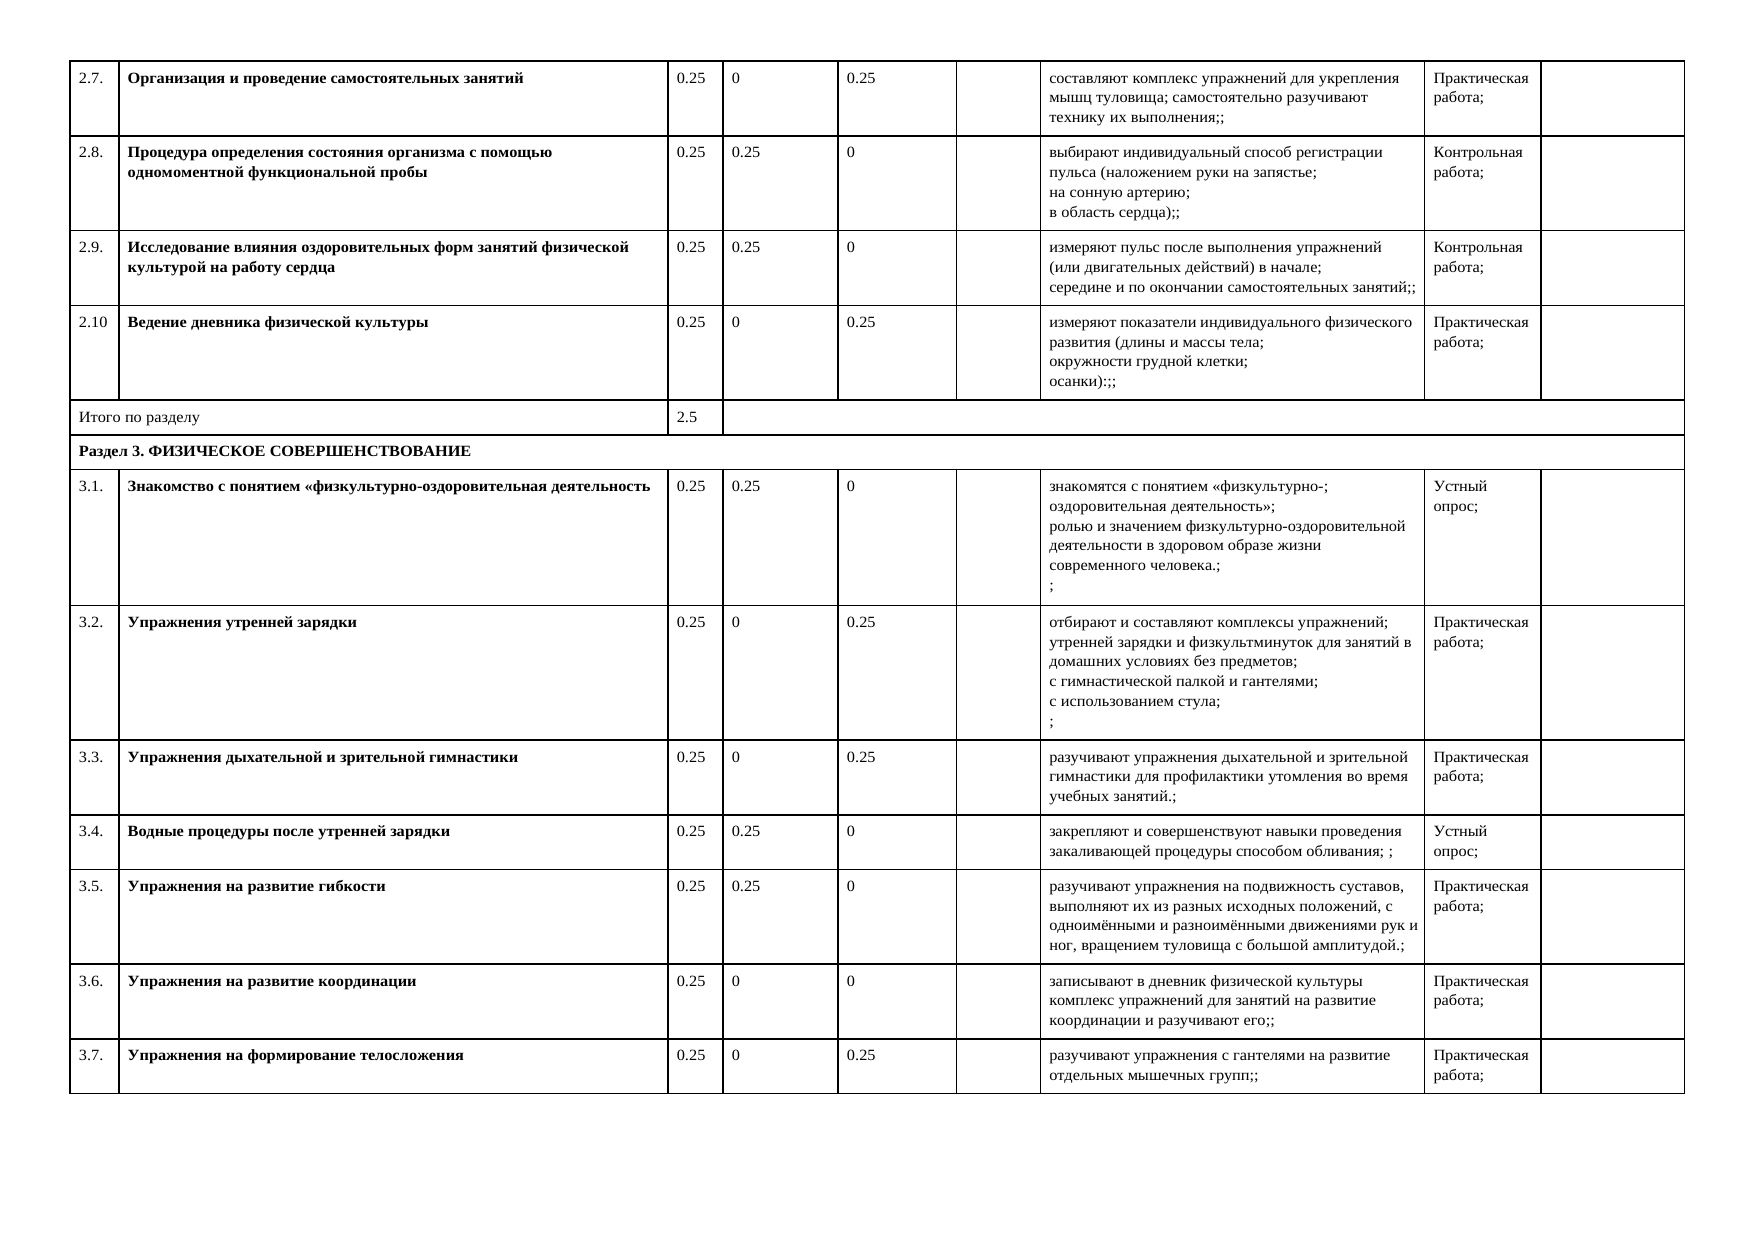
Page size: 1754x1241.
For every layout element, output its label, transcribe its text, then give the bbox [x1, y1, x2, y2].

table_cell 2.10 [71, 306, 118, 399]
table_cell [1542, 816, 1684, 868]
table_cell Практическая работа; [1425, 965, 1540, 1038]
table_cell 3.1. [71, 470, 118, 604]
table_cell 0.25 [724, 870, 837, 963]
table_cell Практическая работа; [1425, 306, 1540, 399]
table_cell Практическая работа; [1425, 870, 1540, 963]
table_cell Водные процедуры после утренней зарядки [120, 816, 667, 868]
table_header 0 [724, 62, 837, 135]
table_cell 0 [839, 470, 956, 604]
table_cell Практическая работа; [1425, 741, 1540, 814]
table_cell Устный опрос; [1425, 816, 1540, 868]
table_cell Знакомство с понятием «физкультурно-оздоровительная деятельность [120, 470, 667, 604]
table_cell 2.8. [71, 137, 118, 230]
table_cell Раздел 3. ФИЗИЧЕСКОЕ СОВЕРШЕНСТВОВАНИЕ [71, 436, 1684, 468]
table_cell 0.25 [724, 231, 837, 304]
table_cell 0 [839, 870, 956, 963]
table_cell 0 [839, 816, 956, 868]
table_cell разучивают упражнения с гантелями на развитие отдельных мышечных групп;; [1041, 1040, 1424, 1093]
table_cell 0.25 [669, 870, 722, 963]
table_cell 0.25 [669, 1040, 722, 1093]
table_cell [1542, 870, 1684, 963]
table_cell Процедура определения состояния организма с помощью одномоментной функциональной пробы [120, 137, 667, 230]
table_cell Упражнения дыхательной и зрительной гимнастики [120, 741, 667, 814]
table_cell измеряют показатели индивидуального физического развития (длины и массы тела; окружности грудной клетки; осанки):;; [1041, 306, 1424, 399]
table_header [1542, 62, 1684, 135]
table_cell 0.25 [669, 965, 722, 1038]
table_cell разучивают упражнения на подвижность суставов, выполняют их из разных исходных положений, с одноимёнными и разноимёнными движениями рук и ног, вращением туловища с большой амплитудой.; [1041, 870, 1424, 963]
table_cell Упражнения утренней зарядки [120, 606, 667, 739]
table_header составляют комплекс упражнений для укрепления мышц туловища; самостоятельно разучивают технику их выполнения;; [1041, 62, 1424, 135]
table_cell [957, 231, 1040, 304]
table_cell 0.25 [724, 470, 837, 604]
table_cell Упражнения на развитие гибкости [120, 870, 667, 963]
table_cell 0.25 [669, 606, 722, 739]
table_cell 3.2. [71, 606, 118, 739]
table_cell 0 [724, 965, 837, 1038]
table_cell 0 [724, 1040, 837, 1093]
table_cell 0.25 [839, 1040, 956, 1093]
table_cell Ведение дневника физической культуры [120, 306, 667, 399]
table_cell 3.3. [71, 741, 118, 814]
table_cell [957, 965, 1040, 1038]
table_cell 0 [839, 965, 956, 1038]
table_cell [957, 137, 1040, 230]
table_cell 0 [839, 231, 956, 304]
table_cell 2.5 [669, 401, 722, 434]
table_cell [1542, 606, 1684, 739]
table_cell 0.25 [669, 306, 722, 399]
table_cell [957, 470, 1040, 604]
table_cell 3.4. [71, 816, 118, 868]
table_cell [724, 401, 1684, 434]
table_cell 2.9. [71, 231, 118, 304]
table_cell [1542, 741, 1684, 814]
table_header 0.25 [839, 62, 956, 135]
table_cell отбирают и составляют комплексы упражнений; утренней зарядки и физкультминуток для занятий в домашних условиях без предметов; с гимнастической палкой и гантелями; с использованием стула; ; [1041, 606, 1424, 739]
table_cell [1542, 231, 1684, 304]
table_cell 0 [724, 741, 837, 814]
table_cell [957, 741, 1040, 814]
table_cell Практическая работа; [1425, 1040, 1540, 1093]
table_cell [957, 1040, 1040, 1093]
table_cell 0.25 [669, 470, 722, 604]
table_header 0.25 [669, 62, 722, 135]
table_cell [1542, 1040, 1684, 1093]
table_header 2.7. [71, 62, 118, 135]
table_cell 0 [724, 306, 837, 399]
table_cell 0.25 [839, 741, 956, 814]
table_cell Исследование влияния оздоровительных форм занятий физической культурой на работу сердца [120, 231, 667, 304]
table_cell записывают в дневник физической культуры комплекс упражнений для занятий на развитие координации и разучивают его;; [1041, 965, 1424, 1038]
table_cell Упражнения на развитие координации [120, 965, 667, 1038]
table_cell 0.25 [839, 606, 956, 739]
table_cell 0 [724, 606, 837, 739]
table_cell 0.25 [669, 137, 722, 230]
table_cell Практическая работа; [1425, 606, 1540, 739]
table_cell [957, 870, 1040, 963]
table_cell разучивают упражнения дыхательной и зрительной гимнастики для профилактики утомления во время учебных занятий.; [1041, 741, 1424, 814]
table_cell [957, 816, 1040, 868]
table_cell [1542, 965, 1684, 1038]
table_cell 0.25 [669, 816, 722, 868]
table_cell 0 [839, 137, 956, 230]
table_cell 0.25 [724, 816, 837, 868]
table_cell [957, 606, 1040, 739]
table_cell 3.5. [71, 870, 118, 963]
table_cell знакомятся с понятием «физкультурно-; оздоровительная деятельность»; ролью и значением физкультурно-оздоровительной деятельности в здоровом образе жизни современного человека.; ; [1041, 470, 1424, 604]
table_cell Итого по разделу [71, 401, 667, 434]
table_cell [1542, 470, 1684, 604]
table_cell Упражнения на формирование телосложения [120, 1040, 667, 1093]
table_cell Устный опрос; [1425, 470, 1540, 604]
table_header [957, 62, 1040, 135]
table_cell 0.25 [724, 137, 837, 230]
table_cell [1542, 137, 1684, 230]
table_header Организация и проведение самостоятельных занятий [120, 62, 667, 135]
table_cell 0.25 [669, 741, 722, 814]
table_cell 3.7. [71, 1040, 118, 1093]
table_cell выбирают индивидуальный способ регистрации пульса (наложением руки на запястье; на сонную артерию; в область сердца);; [1041, 137, 1424, 230]
table_cell [957, 306, 1040, 399]
table_cell 0.25 [839, 306, 956, 399]
table_cell 0.25 [669, 231, 722, 304]
table_cell закрепляют и совершенствуют навыки проведения закаливающей процедуры способом обливания; ; [1041, 816, 1424, 868]
table_cell 3.6. [71, 965, 118, 1038]
table_cell [1542, 306, 1684, 399]
table_cell Контрольная работа; [1425, 137, 1540, 230]
table_header Практическая работа; [1425, 62, 1540, 135]
table_cell измеряют пульс после выполнения упражнений (или двигательных действий) в начале; середине и по окончании самостоятельных занятий;; [1041, 231, 1424, 304]
table_cell Контрольная работа; [1425, 231, 1540, 304]
